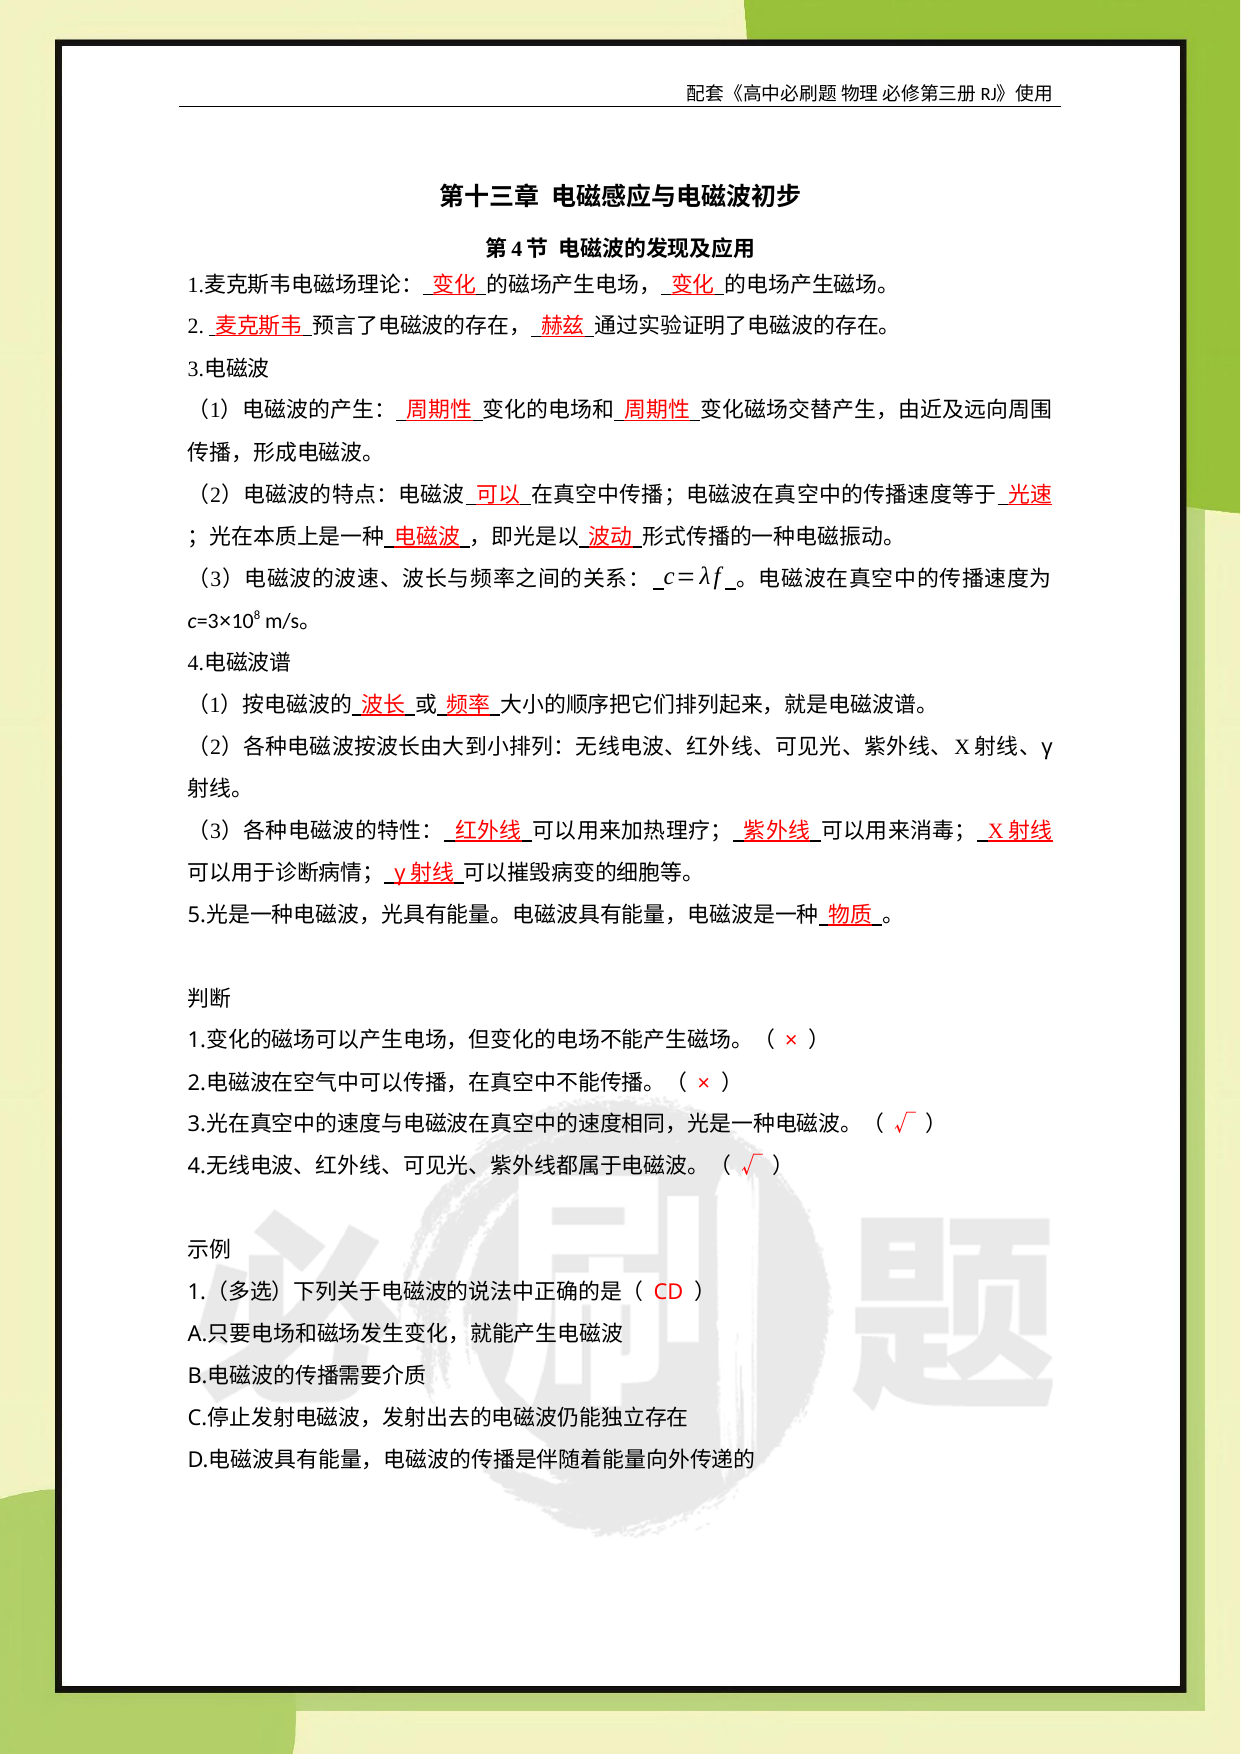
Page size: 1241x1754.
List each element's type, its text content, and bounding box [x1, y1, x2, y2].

text （3）电磁波的波速、波长与频率之间的关系： 。电磁波在真空中的传播速度为c=3×108 m/s。 [187, 560, 1053, 635]
text B.电磁波的传播需要介质 [187, 1357, 1053, 1390]
text 2.电磁波在空气中可以传播，在真空中不能传播。（ × ） [187, 1064, 1053, 1097]
text （3）各种电磁波的特性： 红外线 可以用来加热理疗； 紫外线 可以用来消毒； X射线 可以用于诊断病情； γ射线 可以摧毁病变的细胞等。 [187, 813, 1053, 887]
text C.停止发射电磁波，发射出去的电磁波仍能独立存在 [187, 1399, 1053, 1432]
text 第4节 电磁波的发现及应用 [187, 231, 1053, 263]
text （1）按电磁波的 波长 或 频率 大小的顺序把它们排列起来，就是电磁波谱。 [187, 687, 1053, 719]
text 3.电磁波 [187, 350, 1053, 383]
text 第十三章 电磁感应与电磁波初步 [187, 162, 1053, 227]
text 4.无线电波、红外线、可见光、紫外线都属于电磁波。（ √ ） [187, 1148, 1053, 1181]
text （2）电磁波的特点：电磁波 可以 在真空中传播；电磁波在真空中的传播速度等于 光速 ；光在本质上是一种 电磁波 ，即光是以 波动 形式传播的一种电磁振动。 [187, 476, 1053, 551]
text 3.光在真空中的速度与电磁波在真空中的速度相同，光是一种电磁波。（ √ ） [187, 1106, 1053, 1139]
text 4.电磁波谱 [187, 644, 1053, 677]
text 判断 [187, 980, 1053, 1013]
text （2）各种电磁波按波长由大到小排列：无线电波、红外线、可见光、紫外线、X射线、γ射线。 [187, 728, 1053, 803]
text （1）电磁波的产生： 周期性 变化的电场和 周期性 变化磁场交替产生，由近及远向周围传播，形成电磁波。 [187, 392, 1053, 467]
text D.电磁波具有能量，电磁波的传播是伴随着能量向外传递的 [187, 1441, 1053, 1474]
text A.只要电场和磁场发生变化，就能产生电磁波 [187, 1315, 1053, 1348]
picture [0, 0, 1241, 1754]
text 1.变化的磁场可以产生电场，但变化的电场不能产生磁场。（ × ） [187, 1022, 1053, 1055]
list 麦克斯韦 预言了电磁波的存在， 赫兹 通过实验证明了电磁波的存在。 [187, 308, 1053, 341]
text 1.麦克斯韦电磁场理论： 变化 的磁场产生电场， 变化 的电场产生磁场。 [187, 266, 1053, 299]
text 1.（多选）下列关于电磁波的说法中正确的是（ CD ） [187, 1273, 1053, 1306]
text 5.光是一种电磁波，光具有能量。电磁波具有能量，电磁波是一种 物质 。 [187, 897, 1053, 929]
text 示例 [187, 1231, 1053, 1264]
